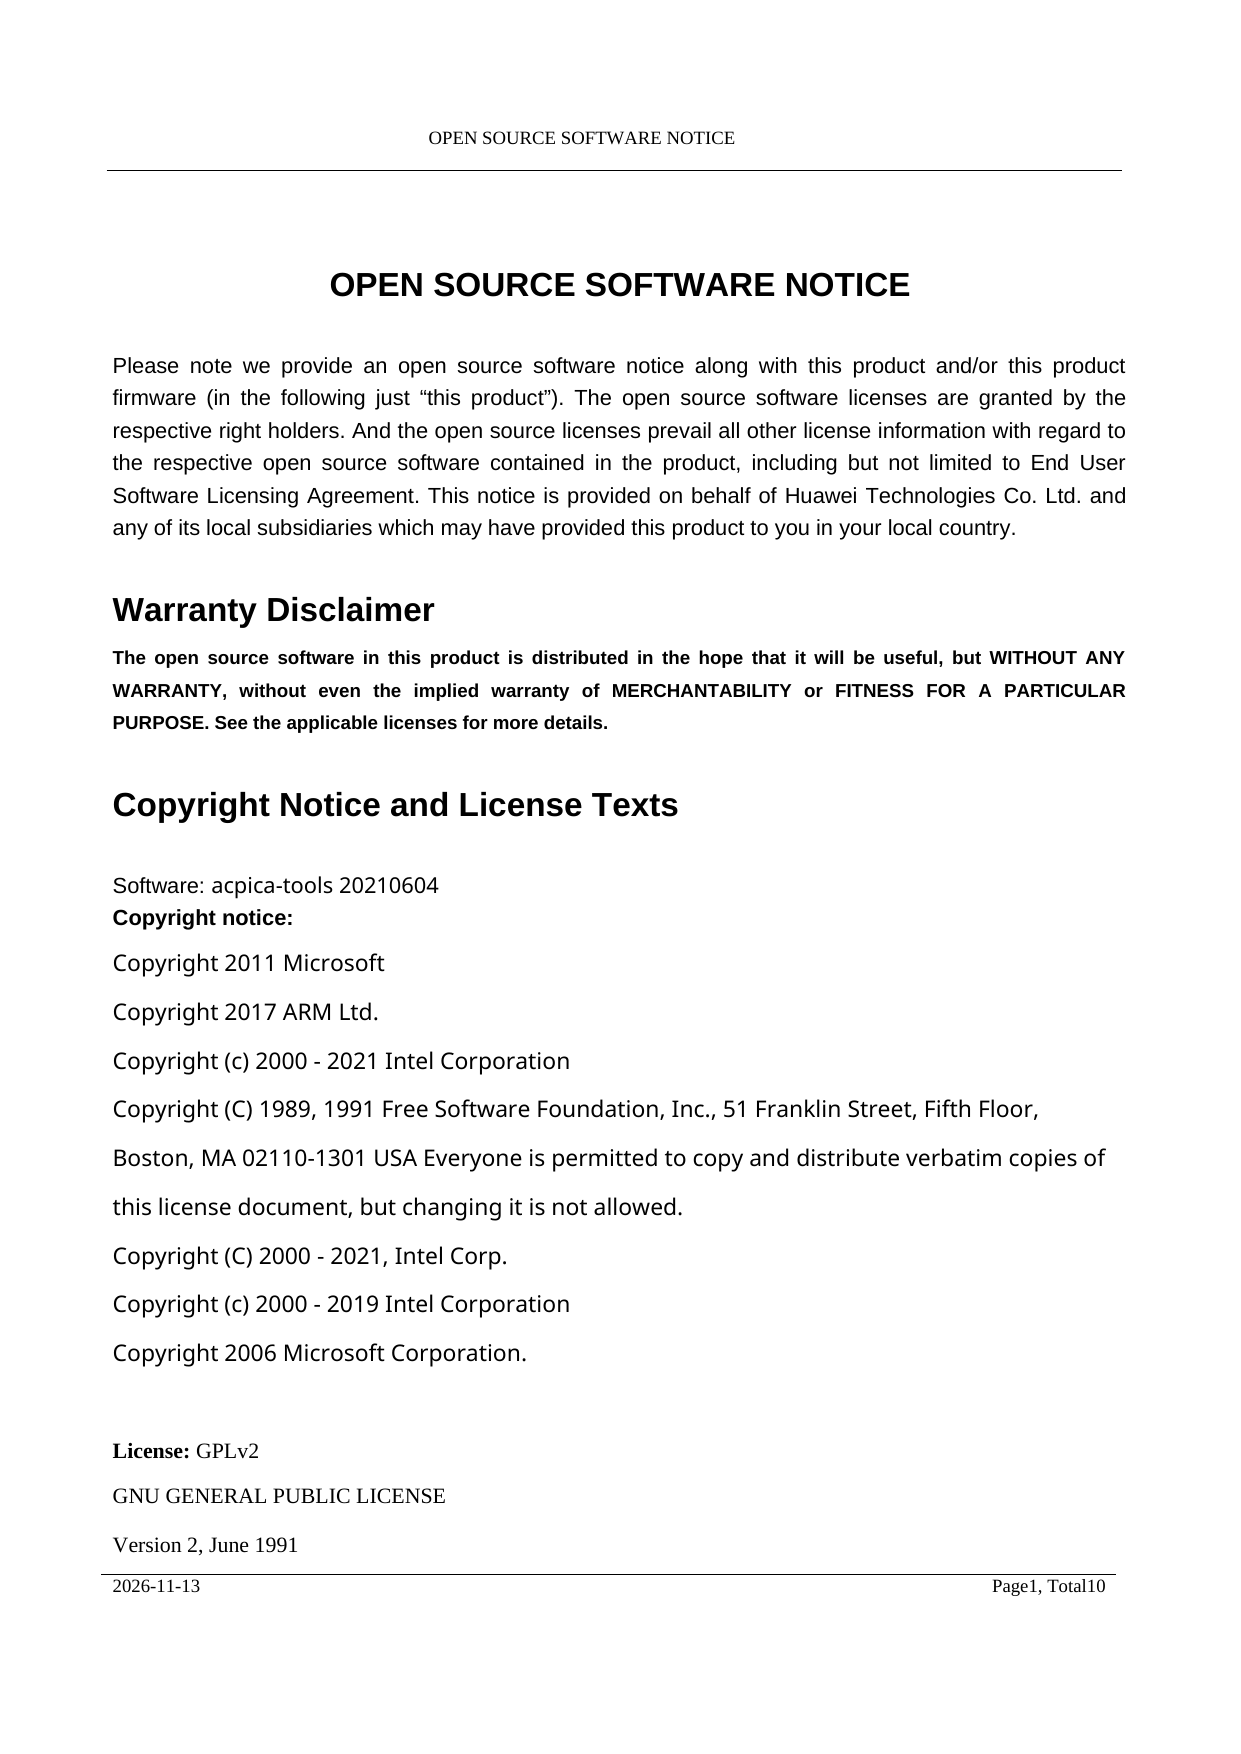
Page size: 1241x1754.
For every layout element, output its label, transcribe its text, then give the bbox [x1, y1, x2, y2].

text Warranty Disclaimer [112, 576, 1128, 641]
text Copyright notice: [112, 901, 1128, 934]
text Software: acpica-tools 20210604 [112, 869, 1128, 901]
text OPEN SOURCE SOFTWARE NOTICE [112, 251, 1128, 316]
text The open source software in this product is distributed in the hope that it will be useful, but WITHOUT ANY WARRANTY, without even the implied warranty of MERCHANTABILITY or FITNESS FOR A PARTICULAR PURPOSE. See the applicable licenses for more details. [112, 641, 1128, 739]
text Please note we provide an open source software notice along with this product and/or this product firmware (in the following just “this product”). The open source software licenses are granted by the respective right holders. And the open source licenses prevail all other license information with regard to the respective open source software contained in the product, including but not limited to End User Software Licensing Agreement. This notice is provided on behalf of Huawei Technologies Co. Ltd. and any of its local subsidiaries which may have provided this product to you in your local country. [112, 349, 1128, 544]
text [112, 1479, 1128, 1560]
text Copyright Notice and License Texts [112, 771, 1128, 836]
text License: GPLv2 [112, 1434, 1128, 1467]
text Copyright 2011 Microsoft Copyright 2017 ARM Ltd. Copyright (c) 2000 - 2021 Intel Corporation Copyright (C) 1989, 1991 Free Software Foundation, Inc., 51 Franklin Street, Fifth Floor, Boston, MA 02110-1301 USA Everyone is permitted to copy and distribute verbatim copies of this license document, but changing it is not allowed. Copyright (C) 2000 - 2021, Intel Corp. Copyright (c) 2000 - 2019 Intel Corporation Copyright 2006 Microsoft Corporation. [112, 947, 1128, 1418]
